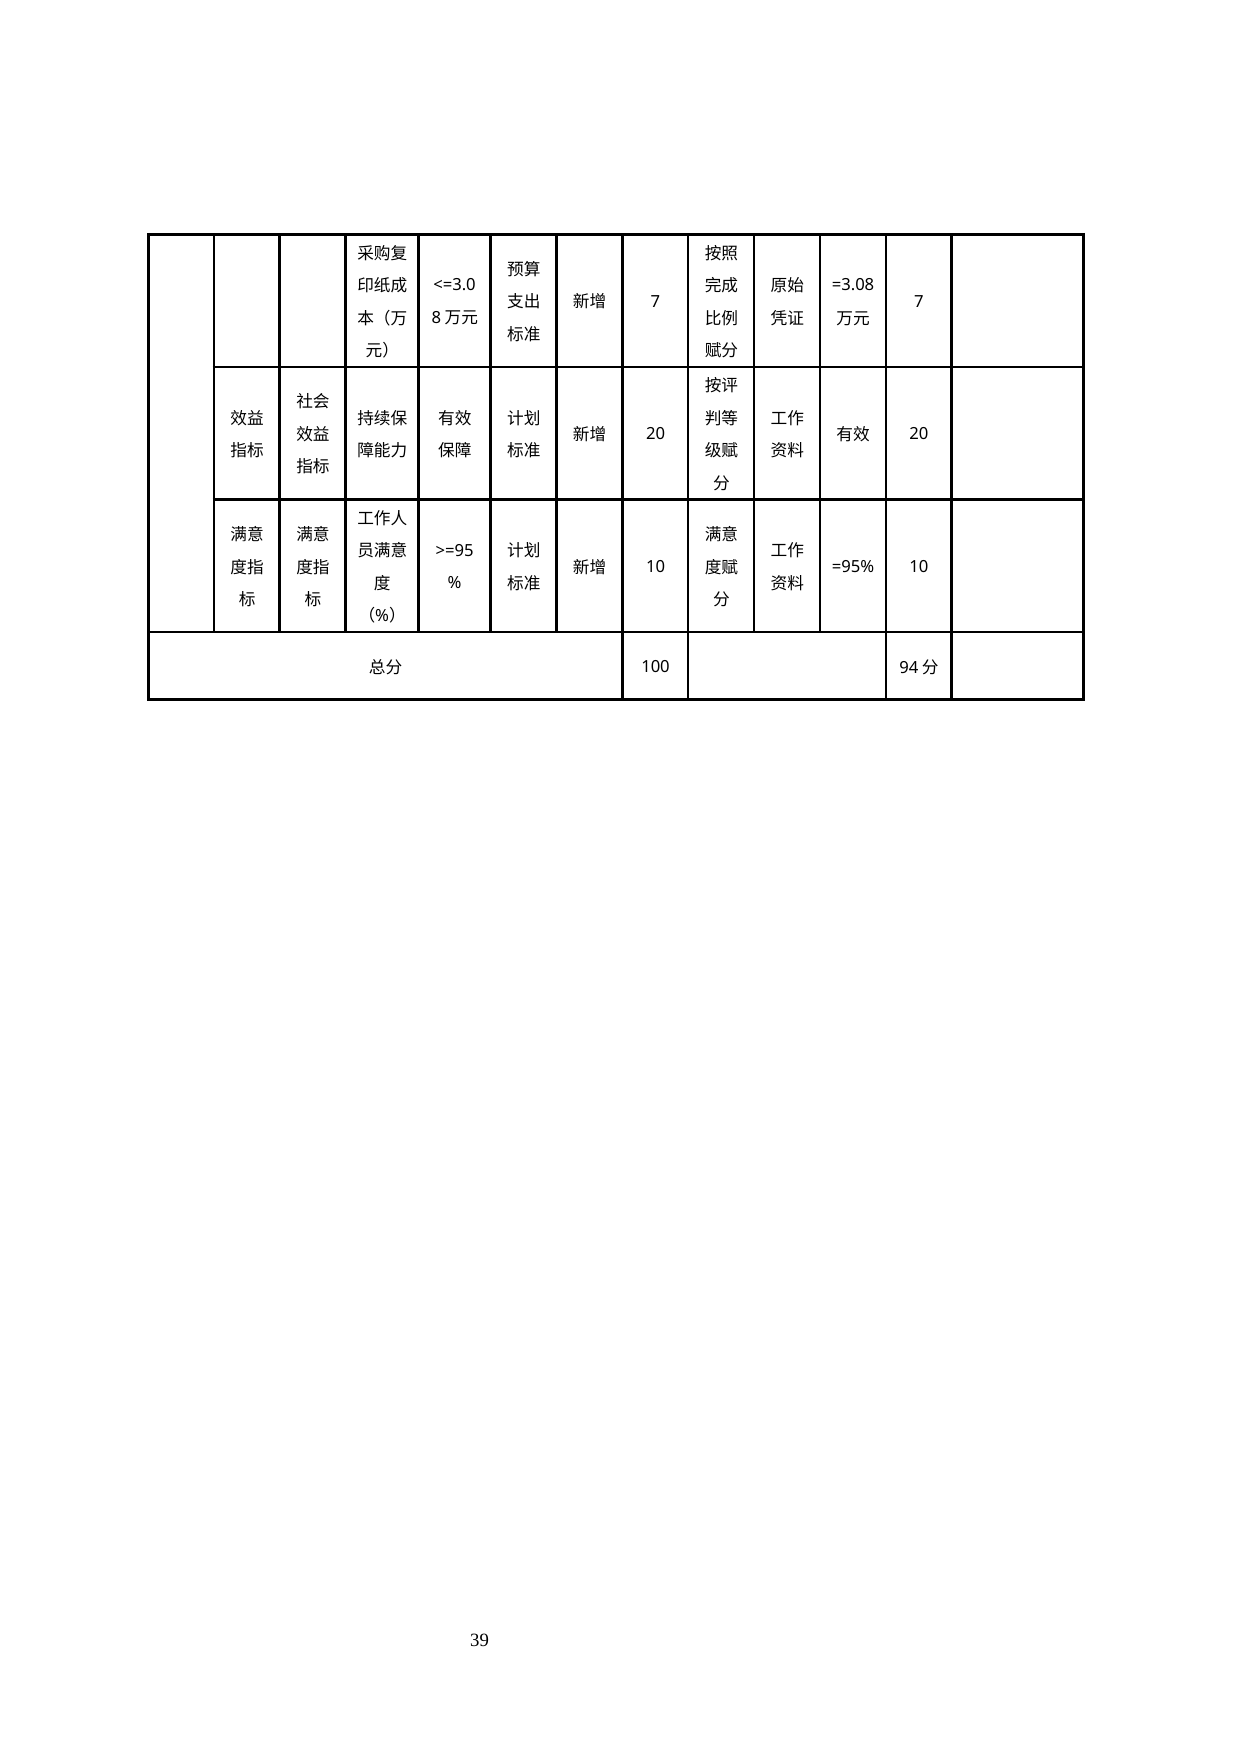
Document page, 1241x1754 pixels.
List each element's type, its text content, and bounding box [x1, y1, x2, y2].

table_cell 采购复印纸成本（万元） [347, 236, 417, 366]
table_cell <=3.08万元 [420, 236, 489, 366]
table_cell 满意度指标 [281, 501, 344, 631]
table_cell 10 [624, 501, 687, 631]
table_cell =3.08万元 [821, 236, 885, 366]
table_cell 计划标准 [492, 501, 555, 631]
table_cell 满意度指标 [215, 501, 278, 631]
table_cell 预算支出标准 [492, 236, 555, 366]
table_cell 20 [624, 368, 687, 498]
table_cell 效益指标 [215, 368, 278, 498]
table_cell 计划标准 [492, 368, 555, 498]
table_cell 100 [624, 633, 687, 698]
table_cell 按评判等级赋分 [689, 368, 753, 498]
table_cell 新增 [558, 236, 621, 366]
table_cell 新增 [558, 368, 621, 498]
table_cell 20 [887, 368, 950, 498]
table_cell 有效保障 [420, 368, 489, 498]
table_cell 社会效益指标 [281, 368, 344, 498]
table_cell 工作资料 [755, 501, 819, 631]
table_cell [953, 501, 1082, 631]
table_cell =95% [821, 501, 885, 631]
table_cell 工作资料 [755, 368, 819, 498]
table_cell 持续保障能力 [347, 368, 417, 498]
table_cell 原始凭证 [755, 236, 819, 366]
table_cell [953, 236, 1082, 366]
table_cell [689, 633, 885, 698]
table_cell [953, 633, 1082, 698]
table_cell >=95% [420, 501, 489, 631]
table_cell 7 [624, 236, 687, 366]
table_cell 工作人员满意度（%） [347, 501, 417, 631]
table_cell 7 [887, 236, 950, 366]
table_cell 94分 [887, 633, 950, 698]
table_cell 有效 [821, 368, 885, 498]
table_cell [953, 368, 1082, 498]
table_cell 10 [887, 501, 950, 631]
table_cell 按照完成比例赋分 [689, 236, 753, 366]
table_cell 总分 [150, 633, 621, 698]
table_cell 满意度赋分 [689, 501, 753, 631]
table_cell 新增 [558, 501, 621, 631]
